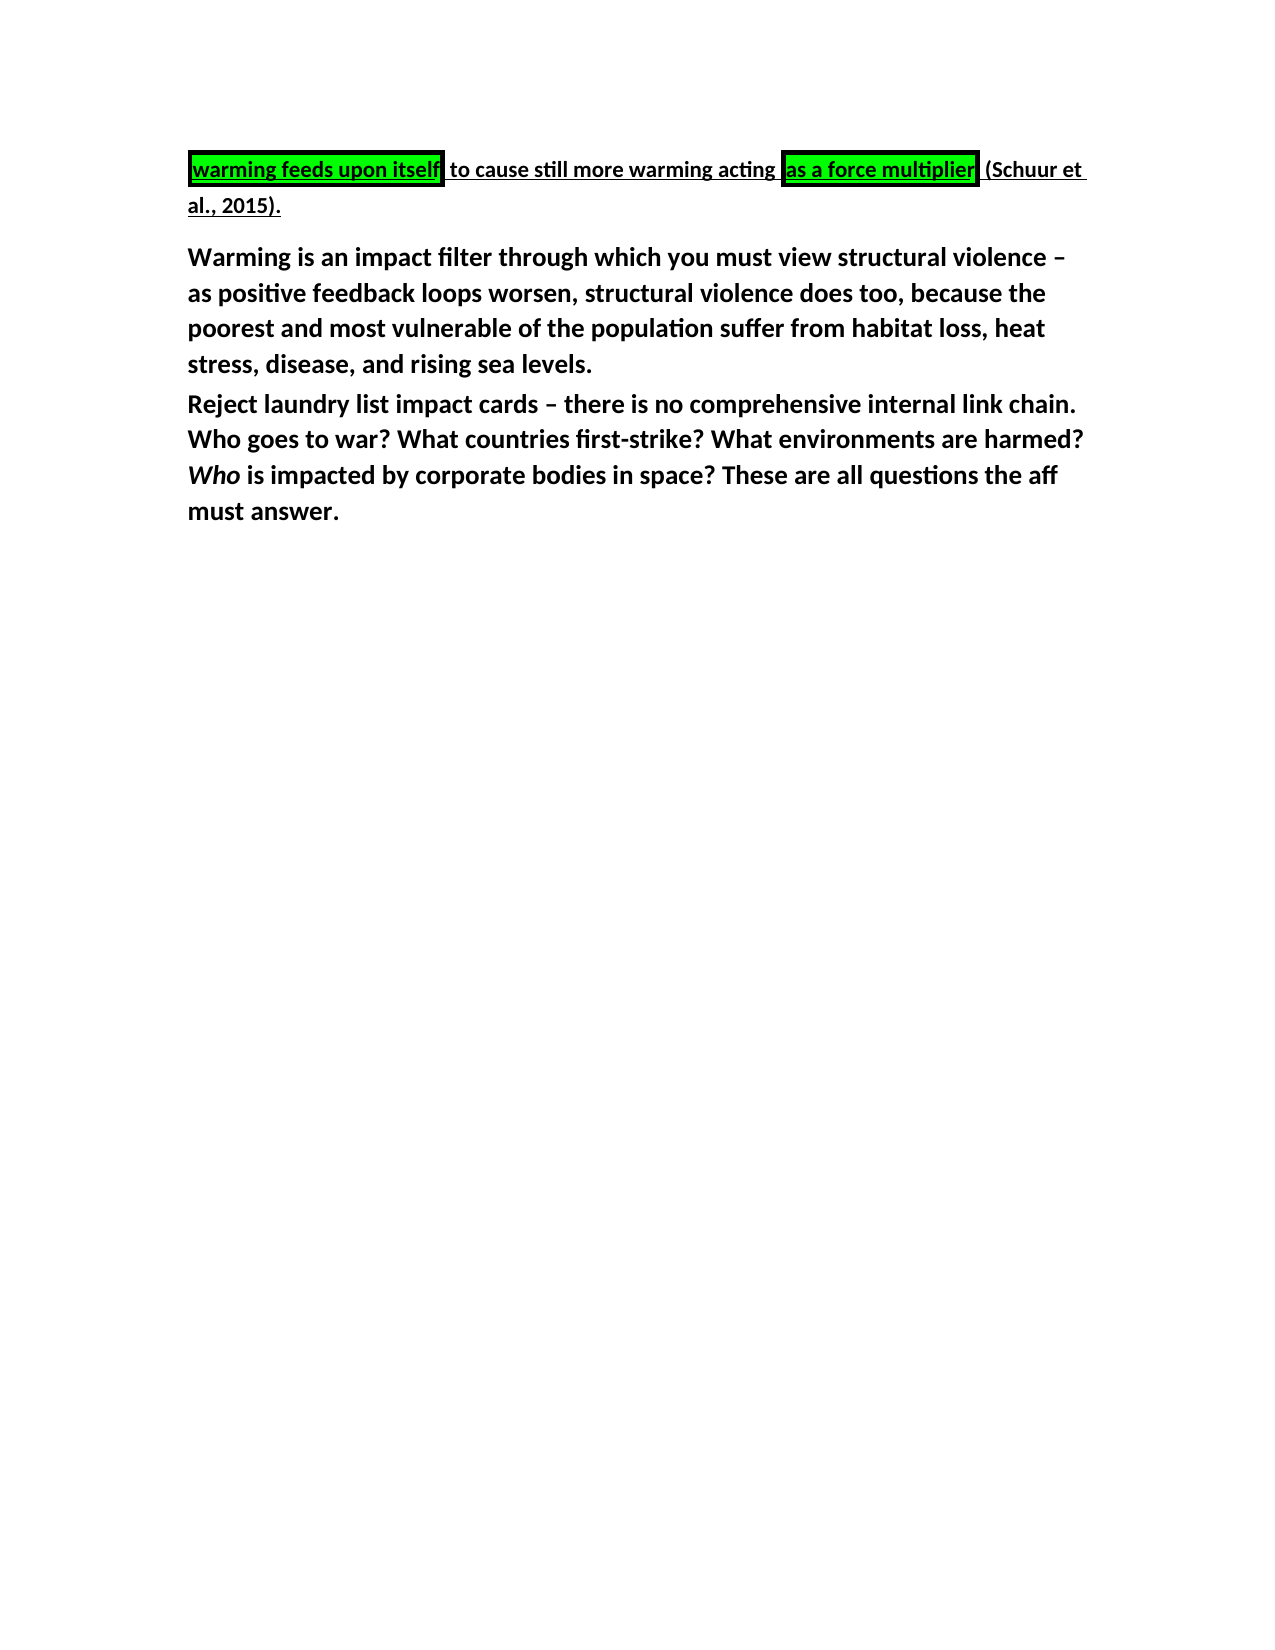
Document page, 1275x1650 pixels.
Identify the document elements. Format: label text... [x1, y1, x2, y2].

subtitle Warming is an impact filter through which you must view structural violence – as positive feedback loops worsen, structural violence does too, because the poorest and most vulnerable of the population suffer from habitat loss, heat stress, disease, and rising sea levels. [187, 240, 1087, 380]
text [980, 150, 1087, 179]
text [187, 180, 1087, 219]
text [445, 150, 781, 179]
subtitle Reject laundry list impact cards – there is no comprehensive internal link chain. Who goes to war? What countries first-strike? What environments are harmed? Who is impacted by corporate bodies in space? These are all questions the aff must answer. [187, 387, 1087, 527]
